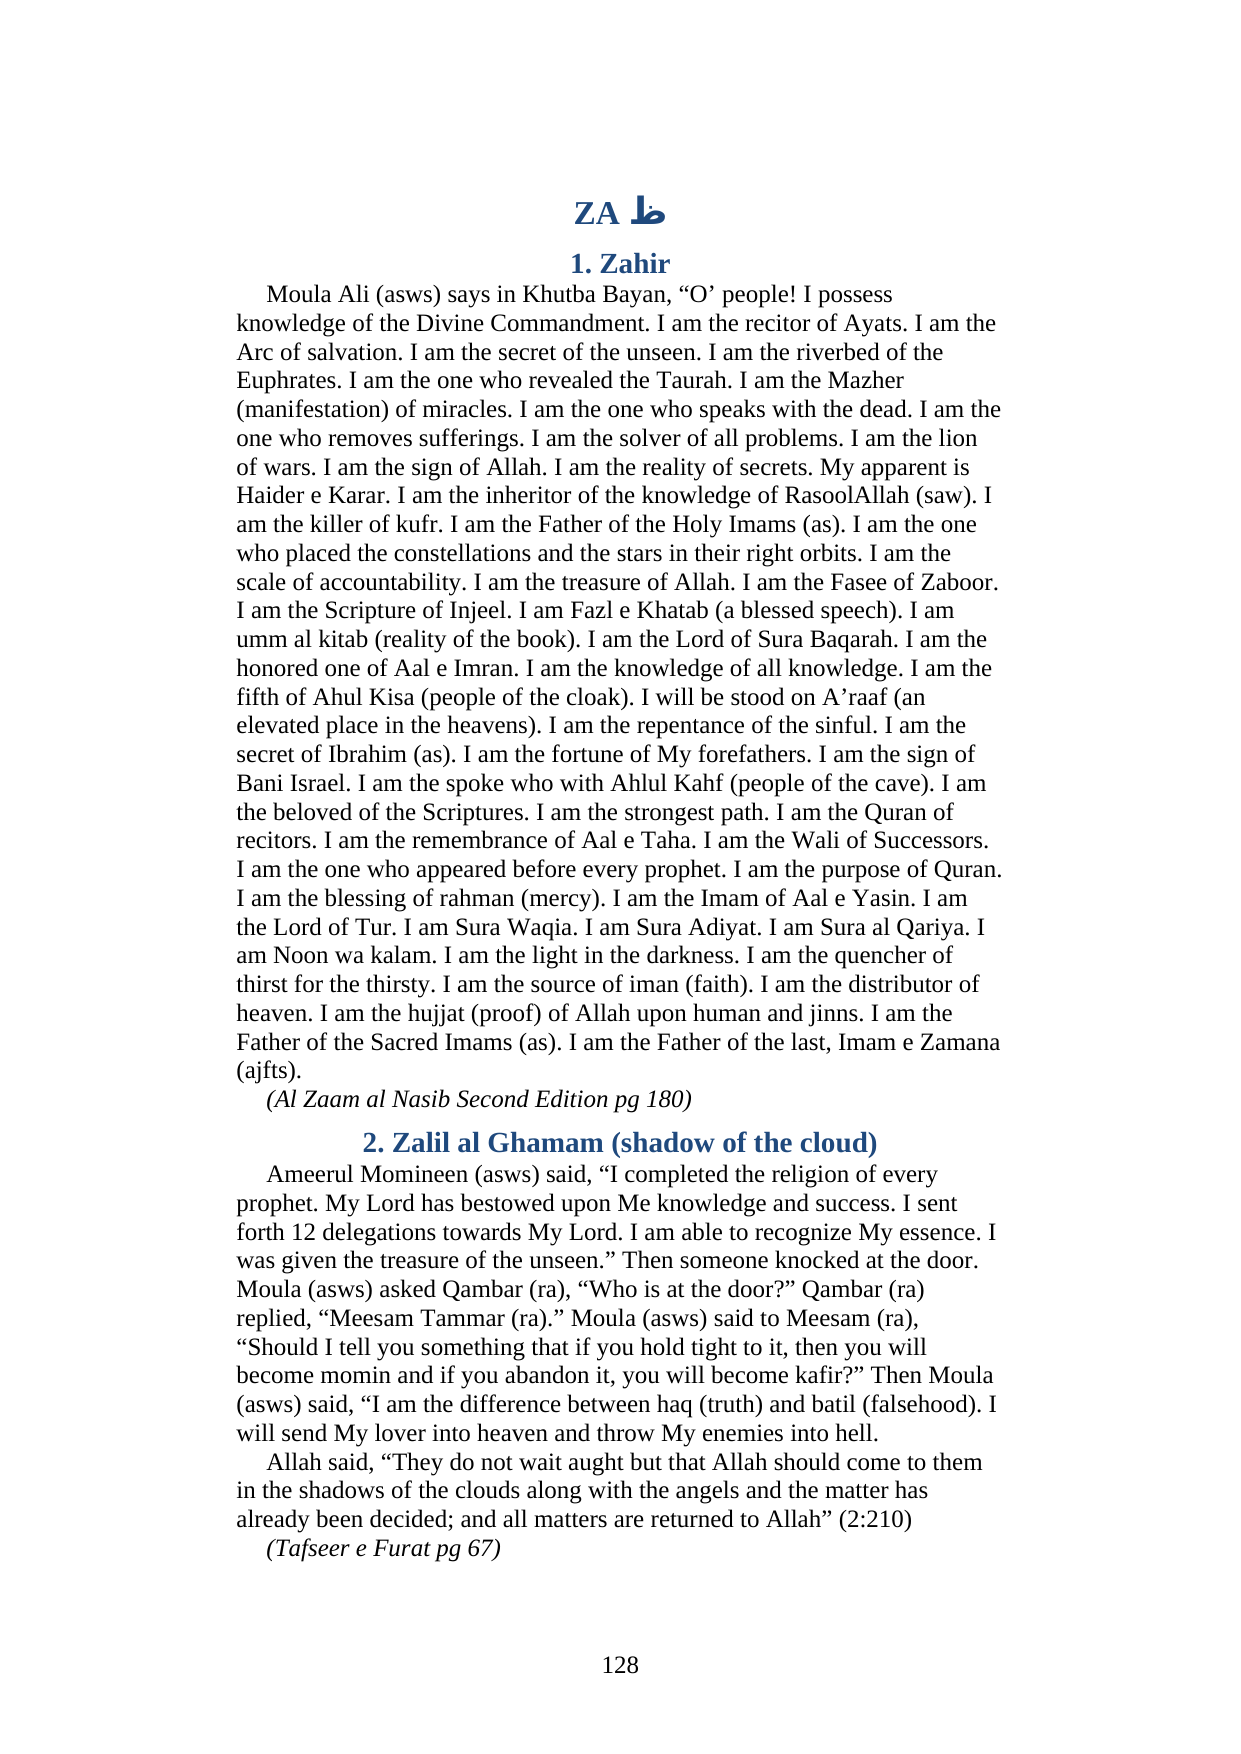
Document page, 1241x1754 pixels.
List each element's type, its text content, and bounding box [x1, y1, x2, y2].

text Ameerul Momineen (asws) said, “I completed the religion of every prophet. My Lord has bestowed upon Me knowledge and success. I sent forth 12 delegations towards My Lord. I am able to recognize My essence. I was given the treasure of the unseen.” Then someone knocked at the door. Moula (asws) asked Qambar (ra), “Who is at the door?” Qambar (ra) replied, “Meesam Tammar (ra).” Moula (asws) said to Meesam (ra), “Should I tell you something that if you hold tight to it, then you will become momin and if you abandon it, you will become kafir?” Then Moula (asws) said, “I am the difference between haq (truth) and batil (falsehood). I will send My lover into heaven and throw My enemies into hell. [236, 1159, 1004, 1447]
text (Tafseer e Furat pg 67) [236, 1533, 1004, 1562]
subtitle 2. Zalil al Ghamam (shadow of the cloud) [236, 1126, 1004, 1159]
text Moula Ali (asws) says in Khutba Bayan, “O’ people! I possess knowledge of the Divine Commandment. I am the recitor of Ayats. I am the Arc of salvation. I am the secret of the unseen. I am the riverbed of the Euphrates. I am the one who revealed the Taurah. I am the Mazher (manifestation) of miracles. I am the one who speaks with the dead. I am the one who removes sufferings. I am the solver of all problems. I am the lion of wars. I am the sign of Allah. I am the reality of secrets. My apparent is Haider e Karar. I am the inheritor of the knowledge of RasoolAllah (saw). I am the killer of kufr. I am the Father of the Holy Imams (as). I am the one who placed the constellations and the stars in their right orbits. I am the scale of accountability. I am the treasure of Allah. I am the Fasee of Zaboor. I am the Scripture of Injeel. I am Fazl e Khatab (a blessed speech). I am umm al kitab (reality of the book). I am the Lord of Sura Baqarah. I am the honored one of Aal e Imran. I am the knowledge of all knowledge. I am the fifth of Ahul Kisa (people of the cloak). I will be stood on A’raaf (an elevated place in the heavens). I am the repentance of the sinful. I am the secret of Ibrahim (as). I am the fortune of My forefathers. I am the sign of Bani Israel. I am the spoke who with Ahlul Kahf (people of the cave). I am the beloved of the Scriptures. I am the strongest path. I am the Quran of recitors. I am the remembrance of Aal e Taha. I am the Wali of Successors. I am the one who appeared before every prophet. I am the purpose of Quran. I am the blessing of rahman (mercy). I am the Imam of Aal e Yasin. I am the Lord of Tur. I am Sura Waqia. I am Sura Adiyat. I am Sura al Qariya. I am Noon wa kalam. I am the light in the darkness. I am the quencher of thirst for the thirsty. I am the source of iman (faith). I am the distributor of heaven. I am the hujjat (proof) of Allah upon human and jinns. I am the Father of the Sacred Imams (as). I am the Father of the last, Imam e Zamana (ajfts). [236, 279, 1004, 1084]
subtitle ZA ظ [236, 190, 1004, 233]
text Allah said, “They do not wait aught but that Allah should come to them in the shadows of the clouds along with the angels and the matter has already been decided; and all matters are returned to Allah” (2:210) [236, 1447, 1004, 1533]
text (Al Zaam al Nasib Second Edition pg 180) [236, 1084, 1004, 1113]
subtitle 1. Zahir [236, 246, 1004, 279]
